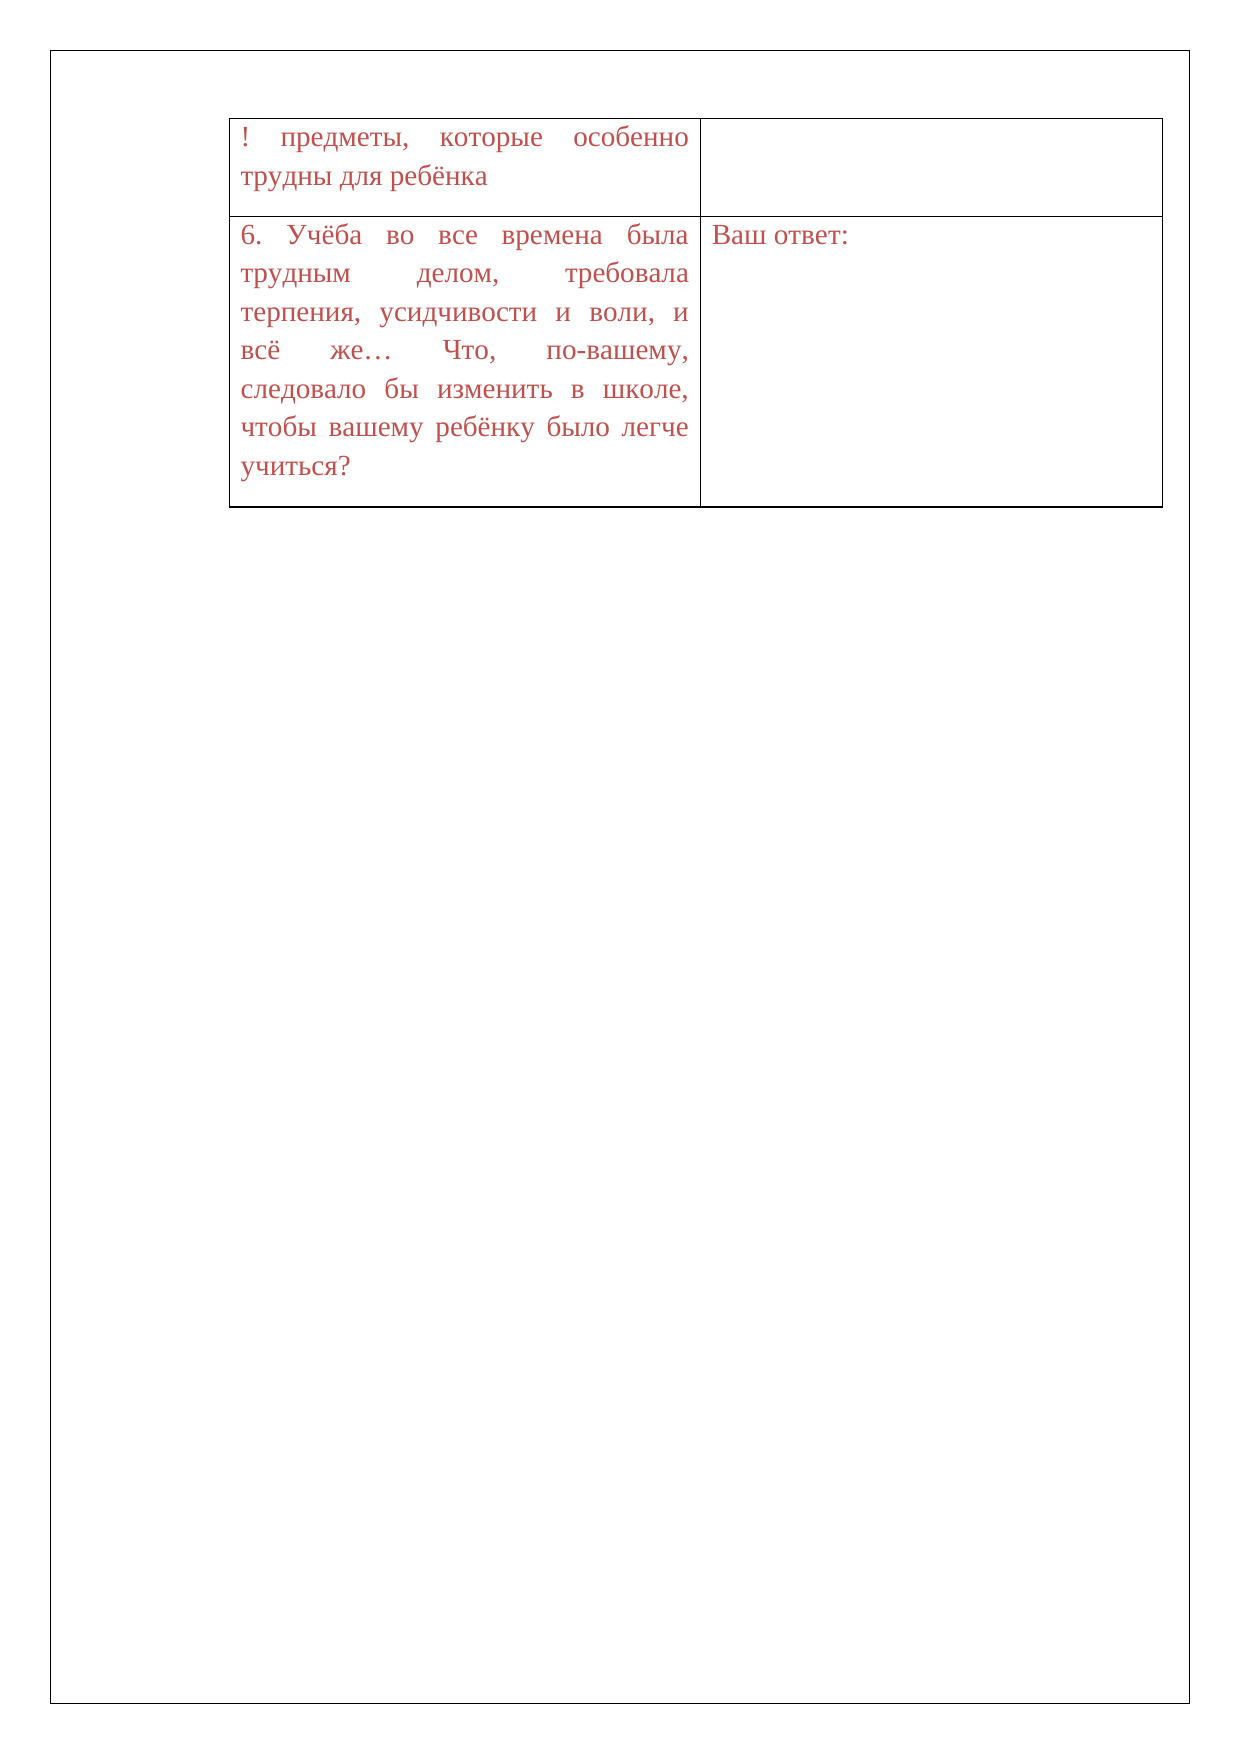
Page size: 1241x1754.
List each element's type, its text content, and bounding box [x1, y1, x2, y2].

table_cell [701, 119, 1162, 216]
table_cell 6. Учёба во все времена была трудным делом, требовала терпения, усидчивости и воли, и всё же… Что, по-вашему, следовало бы изменить в школе, чтобы вашему ребёнку было легче учиться? [230, 217, 700, 506]
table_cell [230, 119, 700, 216]
table_cell Ваш ответ: [701, 217, 1162, 506]
